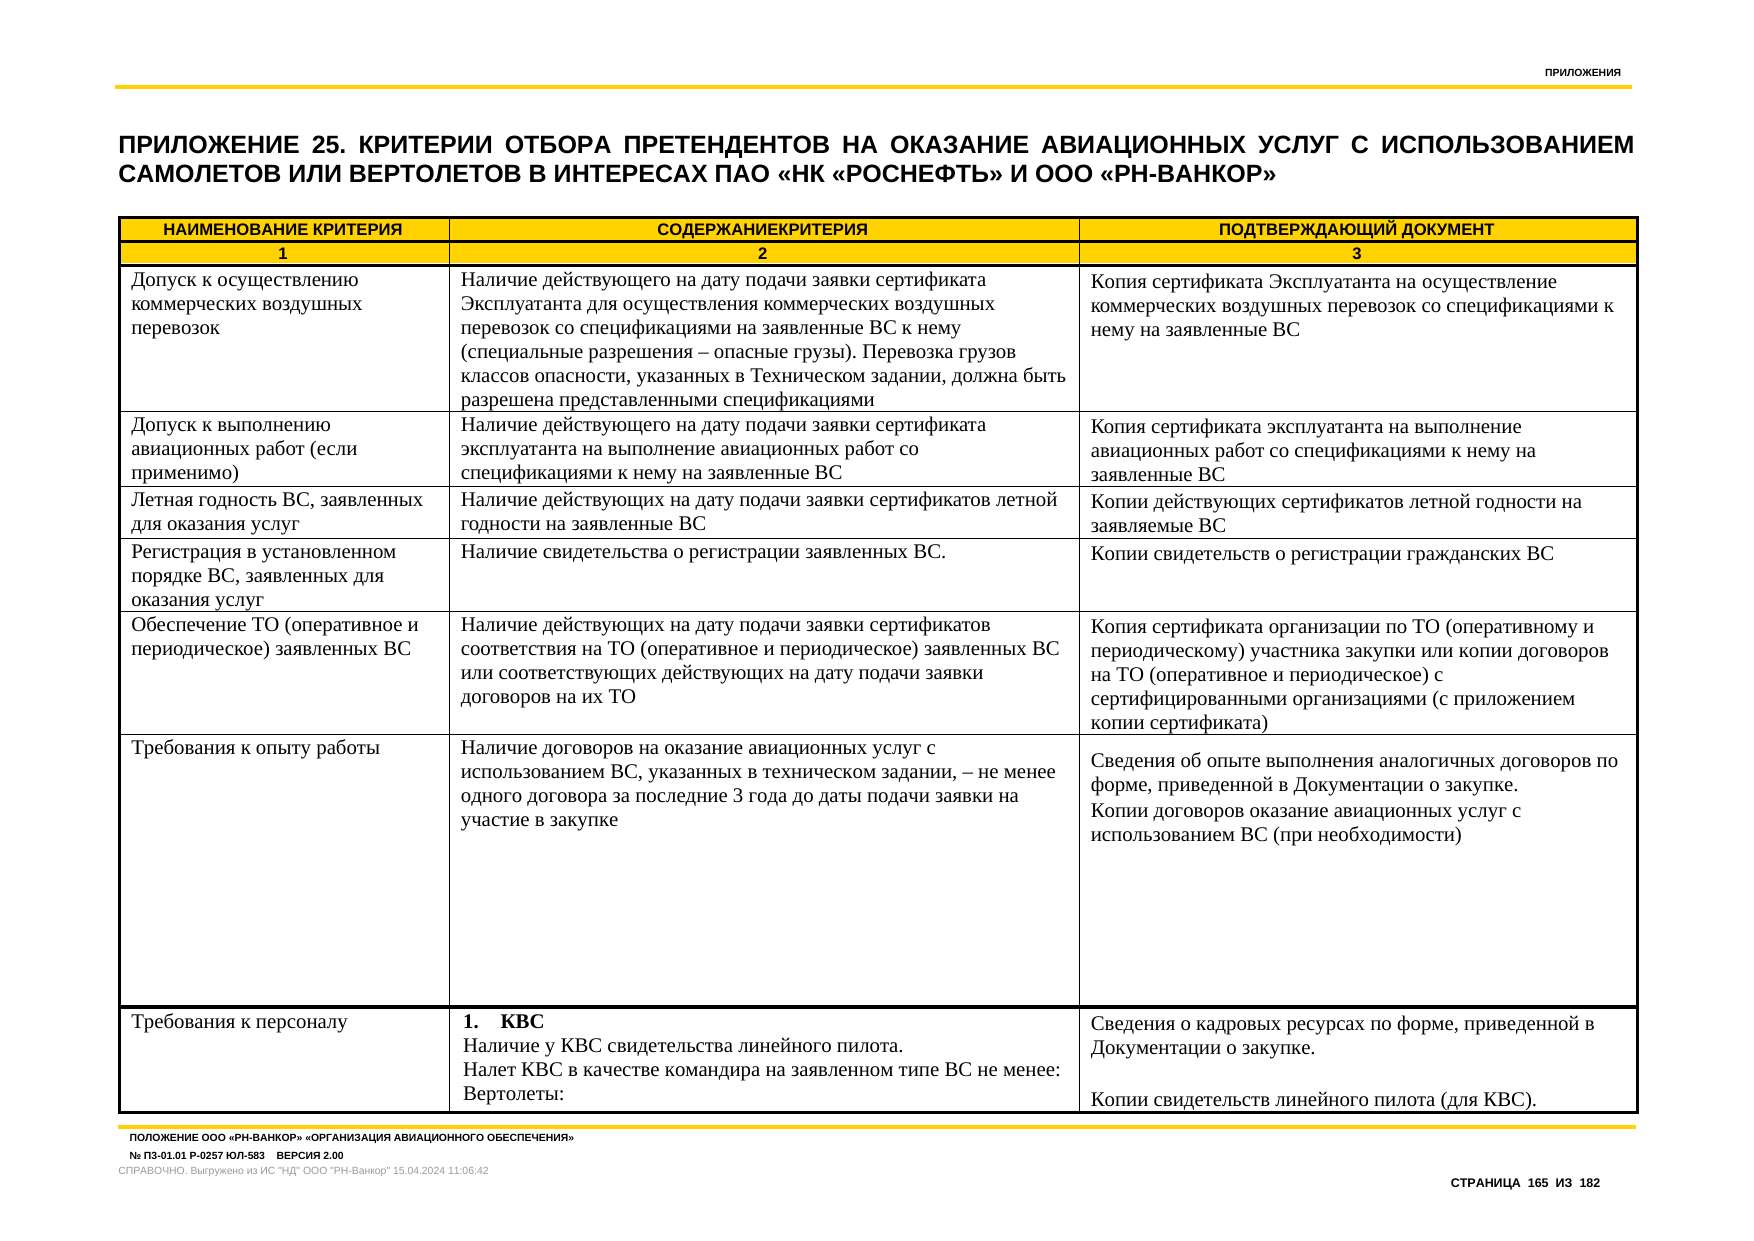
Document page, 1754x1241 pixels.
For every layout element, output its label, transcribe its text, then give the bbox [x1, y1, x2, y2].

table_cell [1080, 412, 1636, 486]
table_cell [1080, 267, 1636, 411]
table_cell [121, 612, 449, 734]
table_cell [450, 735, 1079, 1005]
subtitle ПРИЛОЖЕНИЕ 25. КРИТЕРИИ ОТБОРА ПРЕТЕНДЕНТОВ НА ОКАЗАНИЕ АВИАЦИОННЫХ УСЛУГ С ИСПОЛЬЗОВАНИЕМ САМОЛЕТОВ ИЛИ ВЕРТОЛЕТОВ В ИНТЕРЕСАХ ПАО «НК «РОСНЕФТЬ» И ООО «РН-ВАНКОР» [118, 130, 1636, 187]
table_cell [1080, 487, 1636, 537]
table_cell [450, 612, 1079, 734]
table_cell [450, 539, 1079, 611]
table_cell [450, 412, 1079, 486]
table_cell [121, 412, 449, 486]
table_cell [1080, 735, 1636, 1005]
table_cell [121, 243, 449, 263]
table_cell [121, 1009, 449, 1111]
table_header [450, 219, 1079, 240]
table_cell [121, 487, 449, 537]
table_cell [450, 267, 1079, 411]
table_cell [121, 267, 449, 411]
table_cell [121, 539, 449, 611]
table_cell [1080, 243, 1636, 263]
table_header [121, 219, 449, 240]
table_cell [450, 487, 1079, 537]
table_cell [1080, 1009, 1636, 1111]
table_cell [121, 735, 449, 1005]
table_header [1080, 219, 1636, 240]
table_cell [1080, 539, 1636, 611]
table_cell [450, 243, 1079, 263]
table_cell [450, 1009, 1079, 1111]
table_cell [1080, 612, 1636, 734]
